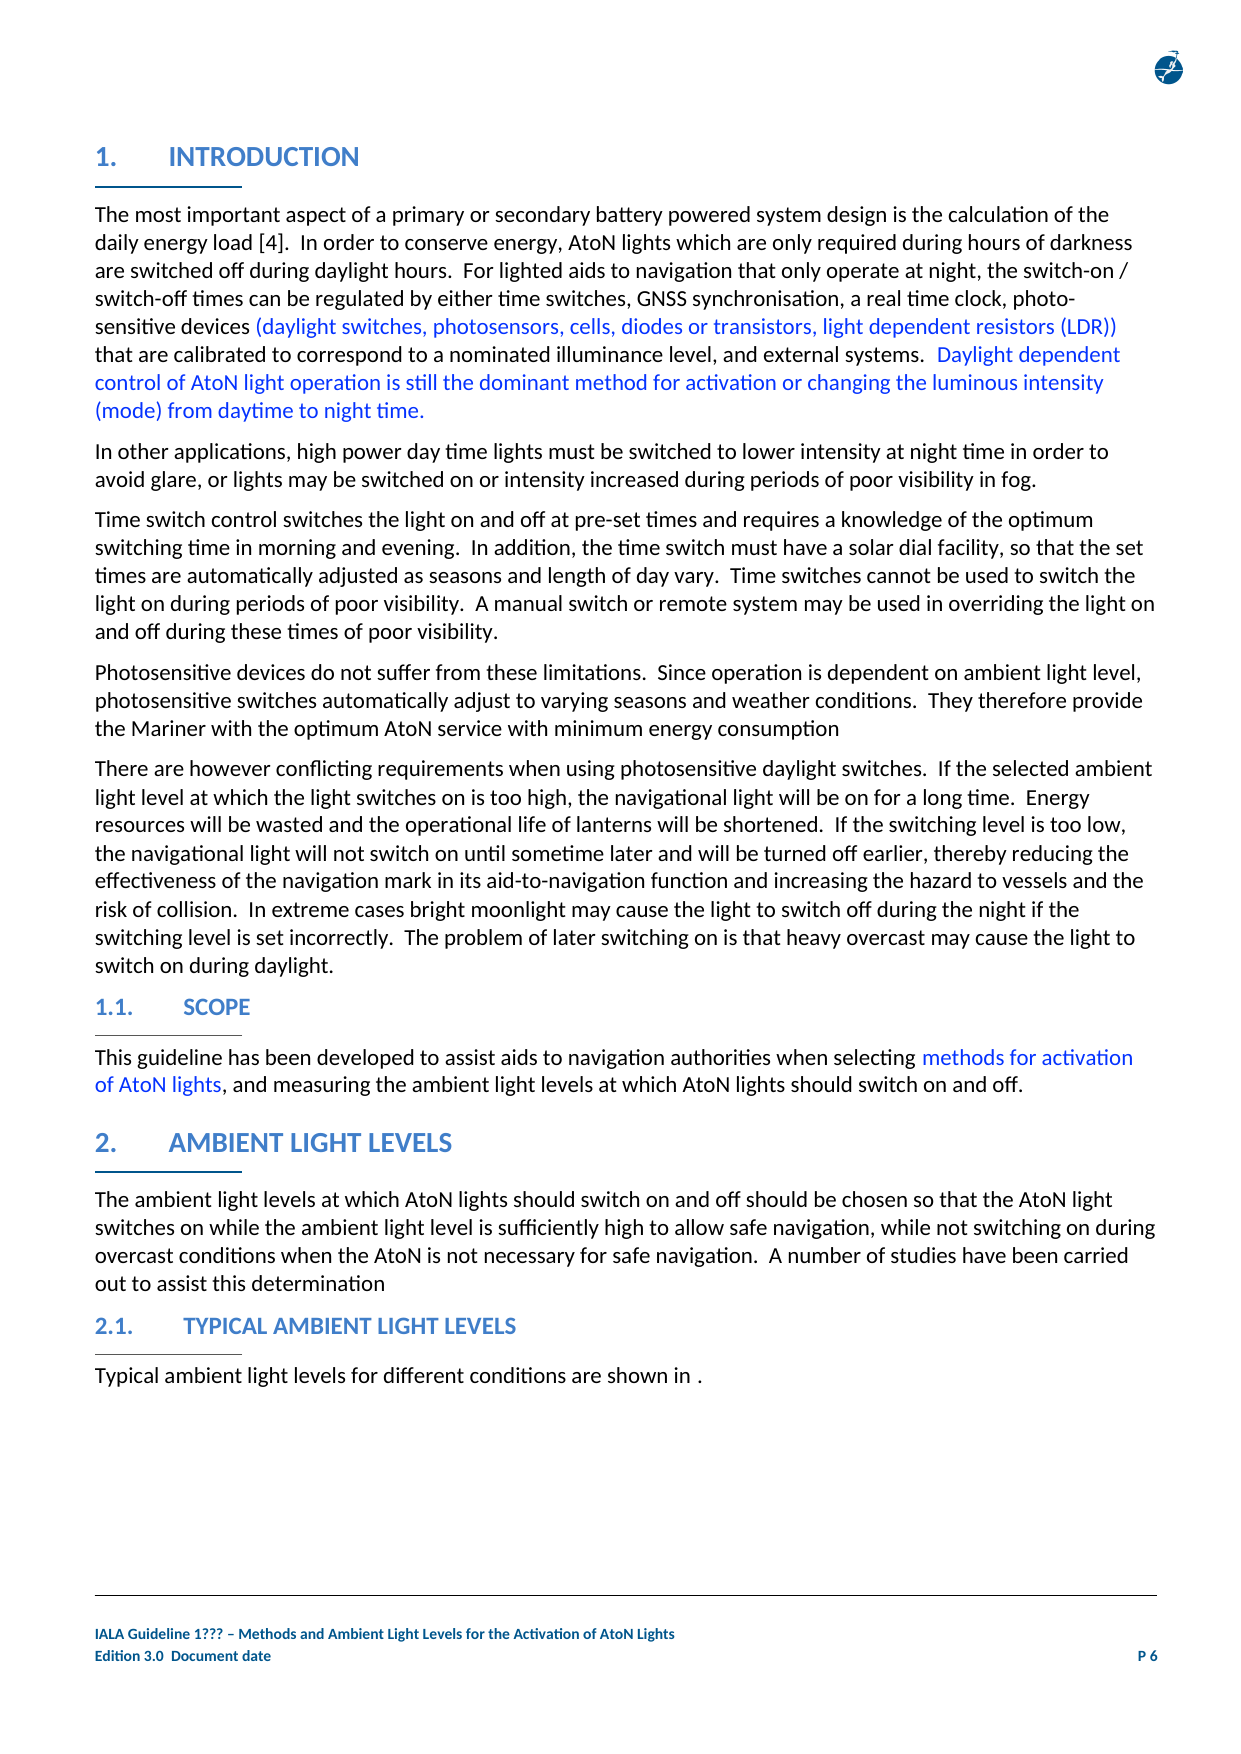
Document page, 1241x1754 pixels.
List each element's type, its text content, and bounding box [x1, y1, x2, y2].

text This guideline has been developed to assist aids to navigation authorities when selecting methods for activation of AtoN lights, and measuring the ambient light levels at which AtoN lights should switch on and off. [94, 1043, 1157, 1099]
text Typical ambient light levels for different conditions are shown in Table 1. [94, 1361, 1157, 1389]
subtitle Scope [94, 991, 1157, 1022]
subtitle Typical ambient light levels [94, 1310, 1157, 1340]
text There are however conflicting requirements when using photosensitive daylight switches. If the selected ambient light level at which the light switches on is too high, the navigational light will be on for a long time. Energy resources will be wasted and the operational life of lanterns will be shortened. If the switching level is too low, the navigational light will not switch on until sometime later and will be turned off earlier, thereby reducing the effectiveness of the navigation mark in its aid-to-navigation function and increasing the hazard to vessels and the risk of collision. In extreme cases bright moonlight may cause the light to switch off during the night if the switching level is set incorrectly. The problem of later switching on is that heavy overcast may cause the light to switch on during daylight. [94, 754, 1157, 979]
text In other applications, high power day time lights must be switched to lower intensity at night time in order to avoid glare, or lights may be switched on or intensity increased during periods of poor visibility in fog. [94, 437, 1157, 493]
text The most important aspect of a primary or secondary battery powered system design is the calculation of the daily energy load [4]. In order to conserve energy, AtoN lights which are only required during hours of darkness are switched off during daylight hours. For lighted aids to navigation that only operate at night, the switch-on / switch-off times can be regulated by either time switches, GNSS synchronisation, a real time clock, photo-sensitive devices (daylight switches, photosensors, cells, diodes or transistors, light dependent resistors (LDR)) that are calibrated to correspond to a nominated illuminance level, and external systems. Daylight dependent control of AtoN light operation is still the dominant method for activation or changing the luminous intensity (mode) from daytime to night time. [94, 200, 1157, 424]
text Photosensitive devices do not suffer from these limitations. Since operation is dependent on ambient light level, photosensitive switches automatically adjust to varying seasons and weather conditions. They therefore provide the Mariner with the optimum AtoN service with minimum energy consumption [94, 658, 1157, 742]
subtitle INTRODUCTION [94, 138, 1157, 174]
text The ambient light levels at which AtoN lights should switch on and off should be chosen so that the AtoN light switches on while the ambient light level is sufficiently high to allow safe navigation, while not switching on during overcast conditions when the AtoN is not necessary for safe navigation. A number of studies have been carried out to assist this determination [94, 1185, 1157, 1297]
text Time switch control switches the light on and off at pre-set times and requires a knowledge of the optimum switching time in morning and evening. In addition, the time switch must have a solar dial facility, so that the set times are automatically adjusted as seasons and length of day vary. Time switches cannot be used to switch the light on during periods of poor visibility. A manual switch or remote system may be used in overriding the light on and off during these times of poor visibility. [94, 505, 1157, 646]
picture [1123, 0, 1241, 119]
subtitle AMBIENT LIGHT LEVELS [94, 1124, 1157, 1159]
